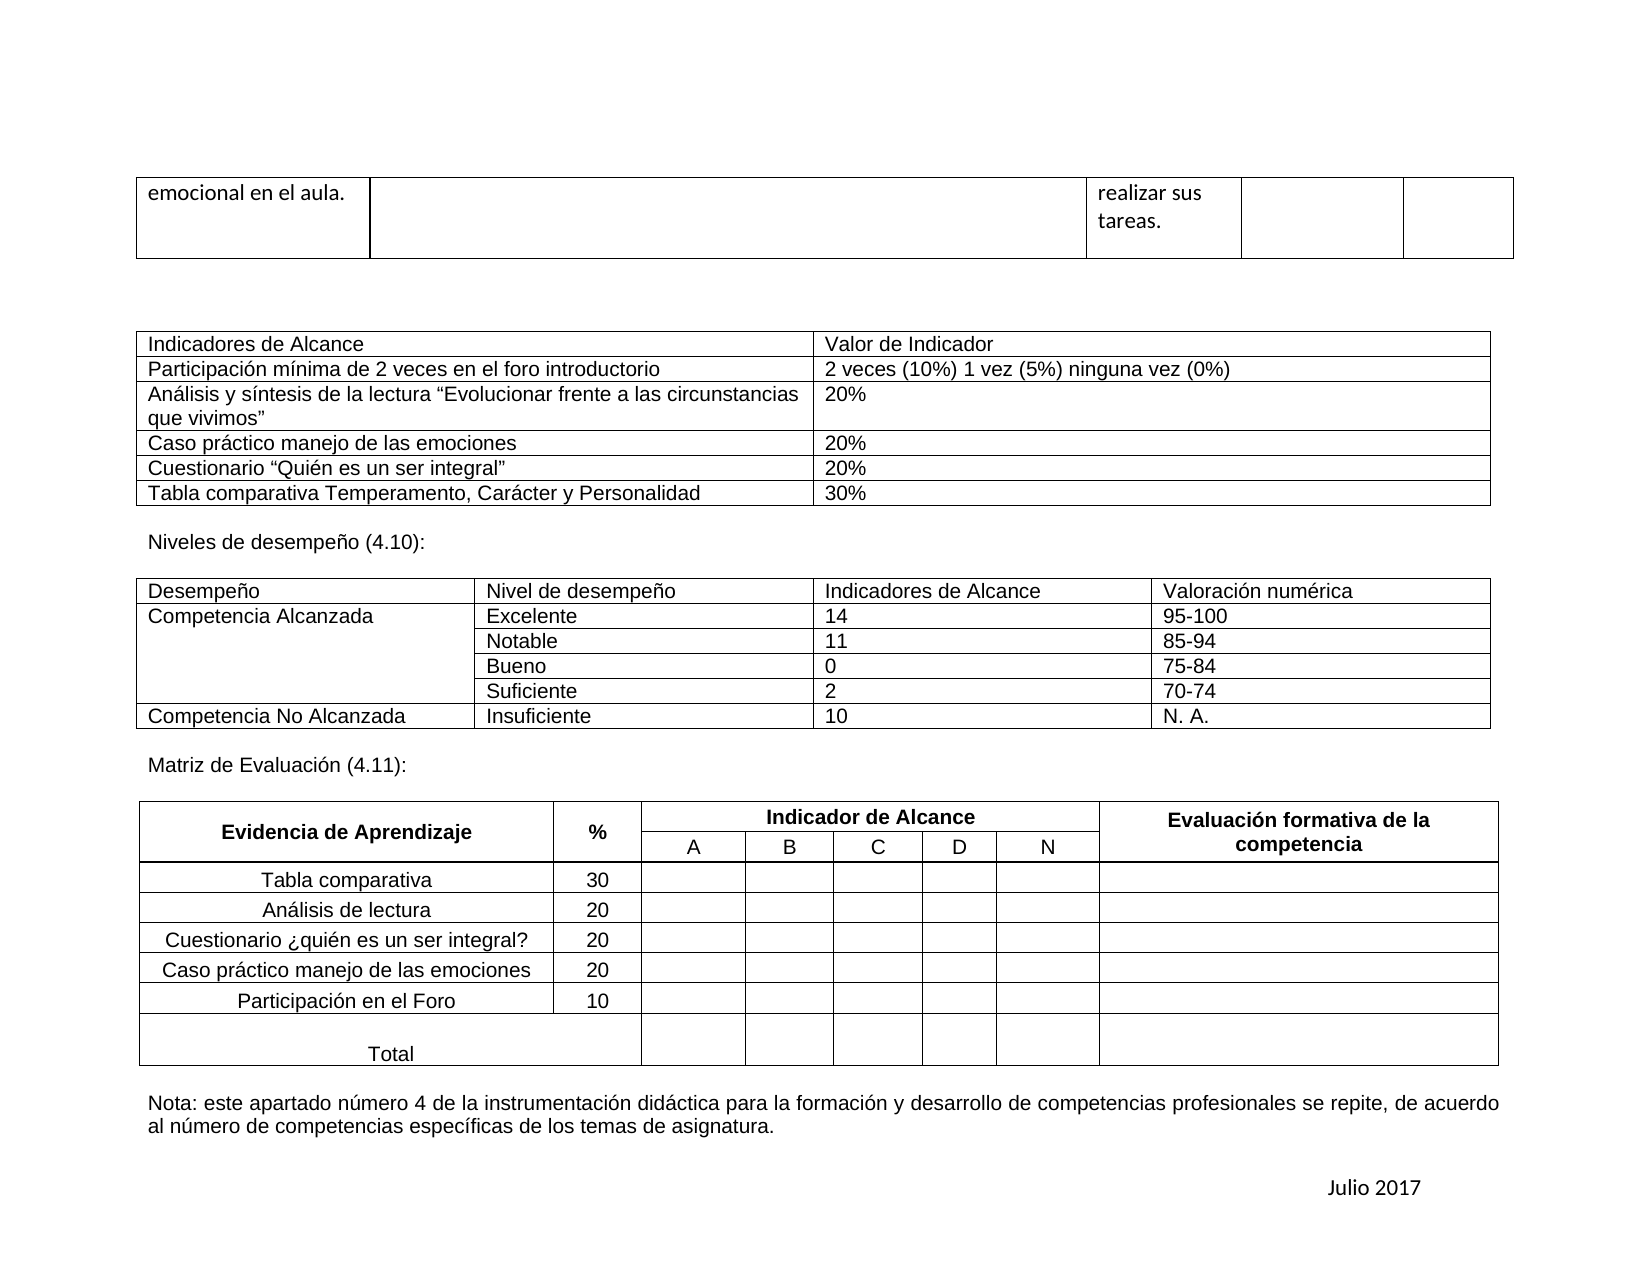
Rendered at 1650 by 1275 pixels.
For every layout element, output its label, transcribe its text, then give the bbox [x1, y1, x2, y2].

table_cell [1100, 923, 1498, 952]
table_cell 11 [814, 629, 1151, 653]
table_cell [371, 178, 1086, 258]
text Matriz de Evaluación (4.11): [148, 753, 1502, 777]
table_cell [834, 1014, 922, 1065]
table_cell [1100, 983, 1498, 1012]
table_cell Bueno [475, 654, 813, 678]
table_cell [642, 953, 745, 982]
table_cell Caso práctico manejo de las emociones [140, 953, 553, 982]
table_cell [642, 983, 745, 1012]
table_cell [923, 863, 996, 892]
table_cell Participación mínima de 2 veces en el foro introductorio [137, 357, 813, 381]
table_cell [834, 893, 922, 922]
table_cell Competencia Alcanzada [137, 604, 474, 703]
table_cell 20% [814, 382, 1490, 430]
table_cell [997, 863, 1099, 892]
table_cell [834, 983, 922, 1012]
table_cell 30% [814, 481, 1490, 505]
table_cell 20% [814, 456, 1490, 480]
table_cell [137, 178, 369, 258]
table_cell [1100, 893, 1498, 922]
table_header Valor de Indicador [814, 332, 1490, 356]
table_cell Suficiente [475, 679, 813, 703]
table_cell [834, 953, 922, 982]
table_header Nivel de desempeño [475, 579, 813, 603]
table_cell 20 [554, 953, 641, 982]
table_cell [834, 923, 922, 952]
table_header Indicadores de Alcance [814, 579, 1151, 603]
text Nota: este apartado número 4 de la instrumentación didáctica para la formación y desarrollo de competencias profesionales se repite, de acuerdo al número de competencias específicas de los temas de asignatura. [148, 1090, 1502, 1138]
table_cell B [746, 832, 833, 861]
table_cell Excelente [475, 604, 813, 628]
table_cell N. A. [1152, 704, 1490, 728]
table_cell [642, 893, 745, 922]
table_cell 75-84 [1152, 654, 1490, 678]
table_cell 10 [554, 983, 641, 1012]
table_header Evaluación formativa de la competencia [1100, 802, 1498, 861]
table_cell [997, 983, 1099, 1012]
table_header Indicadores de Alcance [137, 332, 813, 356]
table_cell Caso práctico manejo de las emociones [137, 431, 813, 455]
table_header Valoración numérica [1152, 579, 1490, 603]
table_cell 1-3 [1404, 178, 1513, 258]
table_cell D [923, 832, 996, 861]
table_cell [642, 923, 745, 952]
table_cell Tabla comparativa Temperamento, Carácter y Personalidad [137, 481, 813, 505]
table_cell N [997, 832, 1099, 861]
table_cell [1100, 953, 1498, 982]
table_cell [997, 923, 1099, 952]
table_cell Cuestionario “Quién es un ser integral” [137, 456, 813, 480]
table_header Desempeño [137, 579, 474, 603]
table_header Indicador de Alcance [642, 802, 1099, 831]
table_cell [997, 953, 1099, 982]
table_cell [923, 983, 996, 1012]
table_cell 70-74 [1152, 679, 1490, 703]
table_cell Cuestionario ¿quién es un ser integral? [140, 923, 553, 952]
table_cell [923, 1014, 996, 1065]
table_cell 2 veces (10%) 1 vez (5%) ninguna vez (0%) [814, 357, 1490, 381]
table_cell 95-100 [1152, 604, 1490, 628]
table_cell 10 [814, 704, 1151, 728]
table_cell [746, 1014, 833, 1065]
table_cell [997, 893, 1099, 922]
table_cell [923, 953, 996, 982]
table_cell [1242, 178, 1403, 258]
table_cell [1100, 1014, 1498, 1065]
table_cell 30 [554, 863, 641, 892]
table_cell Total [140, 1014, 641, 1065]
table_cell [923, 923, 996, 952]
table_cell Participación en el Foro [140, 983, 553, 1012]
table_cell Tabla comparativa [140, 863, 553, 892]
table_cell 85-94 [1152, 629, 1490, 653]
table_cell [642, 1014, 745, 1065]
table_cell C [834, 832, 922, 861]
table_cell 0 [814, 654, 1151, 678]
table_cell Notable [475, 629, 813, 653]
table_cell Insuficiente [475, 704, 813, 728]
table_header % [554, 802, 641, 861]
table_cell Análisis de lectura [140, 893, 553, 922]
table_cell 2 [814, 679, 1151, 703]
table_cell [746, 923, 833, 952]
table_cell [923, 893, 996, 922]
table_cell [1100, 863, 1498, 892]
table_cell [997, 1014, 1099, 1065]
table_header Evidencia de Aprendizaje [140, 802, 553, 861]
table_cell 20% [814, 431, 1490, 455]
table_cell 14 [814, 604, 1151, 628]
table_cell [642, 863, 745, 892]
table_cell Competencia No Alcanzada [137, 704, 474, 728]
table_cell 20 [554, 893, 641, 922]
table_cell 20 [554, 923, 641, 952]
table_cell [834, 863, 922, 892]
table_cell [746, 953, 833, 982]
table_cell Análisis y síntesis de la lectura “Evolucionar frente a las circunstancias que vivimos” [137, 382, 813, 430]
table_cell A [642, 832, 745, 861]
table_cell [1087, 178, 1241, 258]
text Niveles de desempeño (4.10): [148, 530, 1502, 554]
table_cell [746, 893, 833, 922]
table_cell [746, 983, 833, 1012]
table_cell [746, 863, 833, 892]
